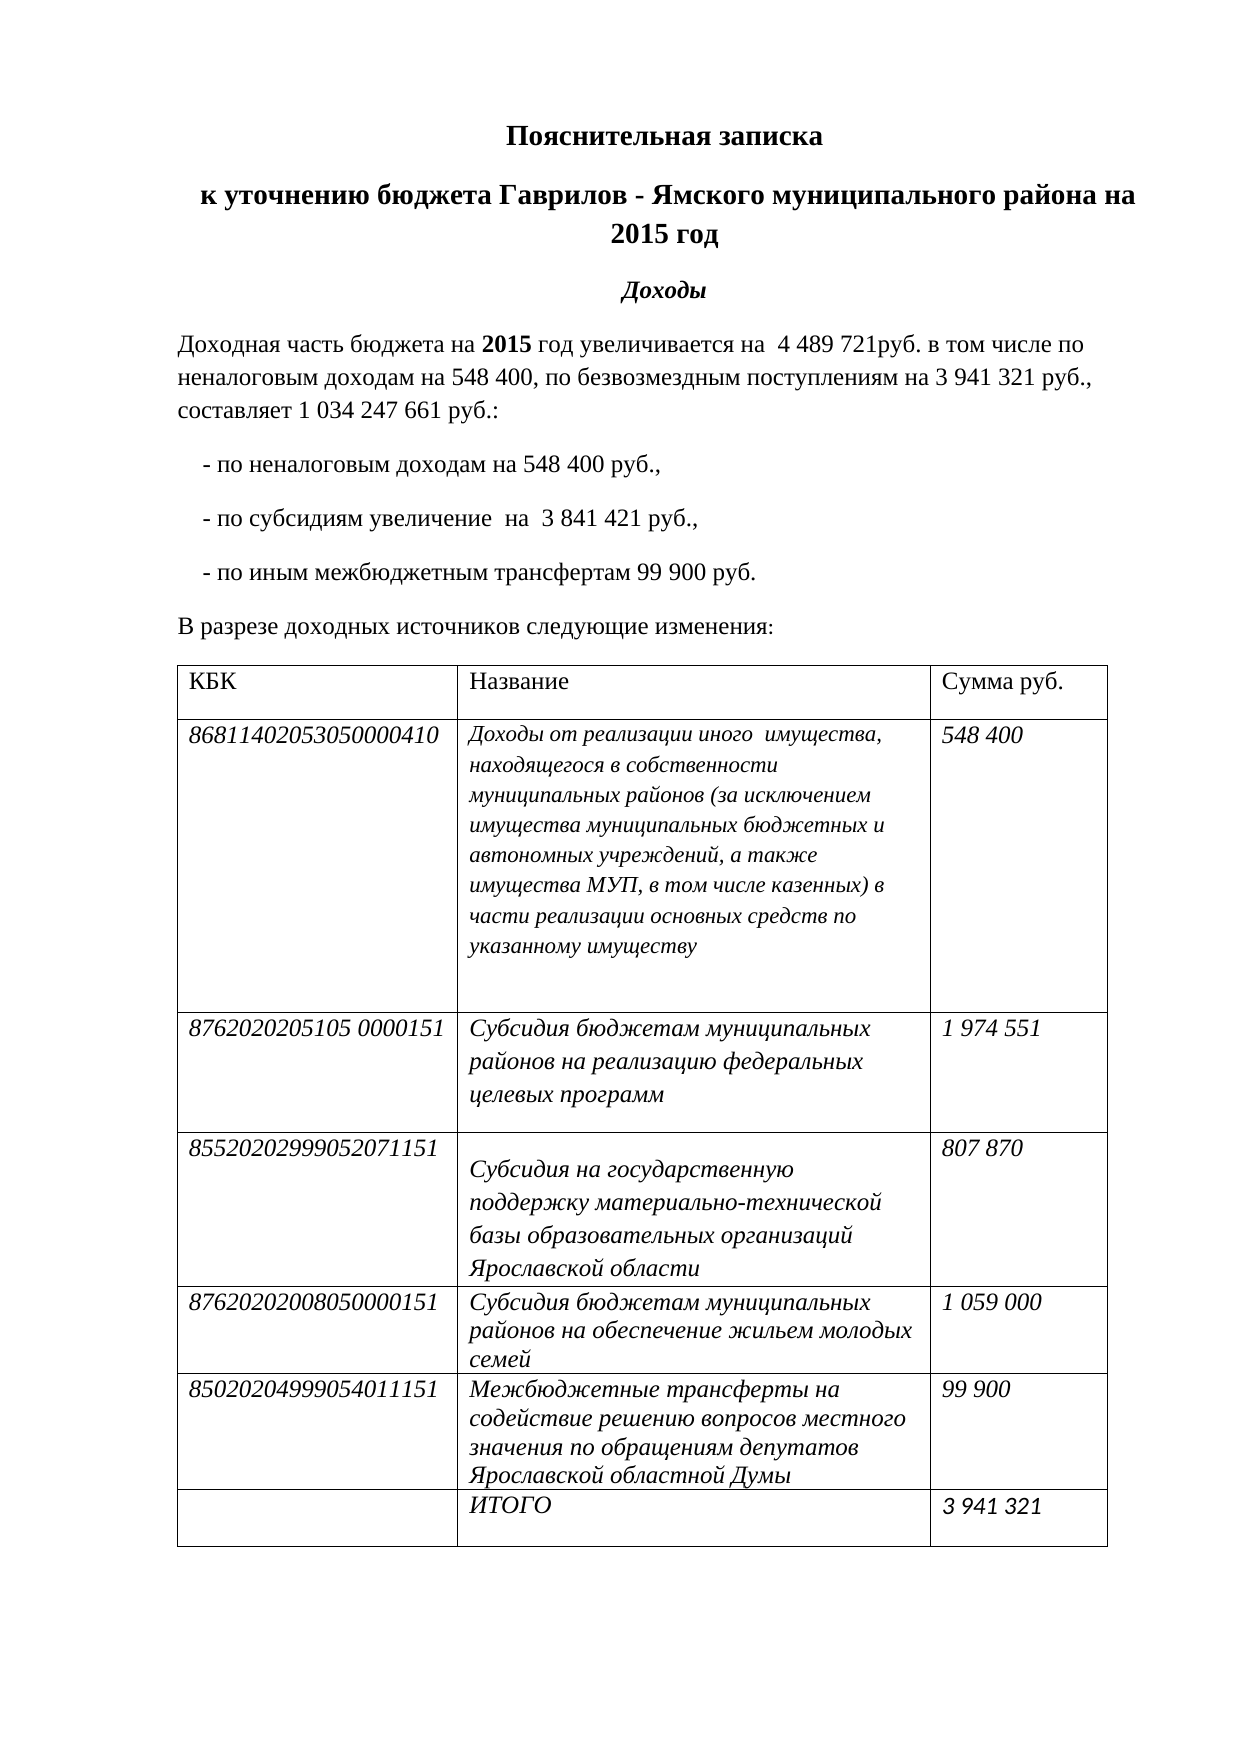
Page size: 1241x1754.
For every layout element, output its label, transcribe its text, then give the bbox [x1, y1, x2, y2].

text Пояснительная записка [177, 118, 1152, 152]
text Доходная часть бюджета на 2015 год увеличивается на 4 489 721руб. в том числе по неналоговым доходам на 548 400, по безвозмездным поступлениям на 3 941 321 руб., составляет 1 034 247 661 руб.: [177, 329, 1152, 424]
table_header КБК [178, 666, 457, 719]
table_cell [178, 1490, 457, 1546]
text - по иным межбюджетным трансфертам 99 900 руб. [177, 557, 1152, 586]
table_cell 87620202008050000151 [178, 1287, 457, 1373]
text - по субсидиям увеличение на 3 841 421 руб., [177, 503, 1152, 532]
table_cell ИТОГО [458, 1490, 930, 1546]
table_cell 8762020205105 0000151 [178, 1013, 457, 1132]
table_cell 85020204999054011151 [178, 1374, 457, 1489]
table_cell 807 870 [931, 1133, 1107, 1286]
table_cell 1 974 551 [931, 1013, 1107, 1132]
text Доходы [177, 275, 1152, 304]
text В разрезе доходных источников следующие изменения: [177, 611, 1152, 640]
table_cell Доходы от реализации иного имущества, находящегося в собственности муниципальных районов (за исключением имущества муниципальных бюджетных и автономных учреждений, а также имущества МУП, в том числе казенных) в части реализации основных средств по указанному имуществу [458, 720, 930, 1012]
table_cell Субсидия бюджетам муниципальных районов на реализацию федеральных целевых программ [458, 1013, 930, 1132]
table_cell Субсидия бюджетам муниципальных районов на обеспечение жильем молодых семей [458, 1287, 930, 1373]
table_header Сумма руб. [931, 666, 1107, 719]
table_header Название [458, 666, 930, 719]
table_cell Субсидия на государственную поддержку материально-технической базы образовательных организаций Ярославской области [458, 1133, 930, 1286]
table_cell 99 900 [931, 1374, 1107, 1489]
text к уточнению бюджета Гаврилов - Ямского муниципального района на 2015 год [177, 177, 1152, 249]
table_cell Межбюджетные трансферты на содействие решению вопросов местного значения по обращениям депутатов Ярославской областной Думы [458, 1374, 930, 1489]
table_cell 85520202999052071151 [178, 1133, 457, 1286]
table_cell 86811402053050000410 [178, 720, 457, 1012]
table_cell 3 941 321 [931, 1490, 1107, 1546]
table_cell 548 400 [931, 720, 1107, 1012]
text - по неналоговым доходам на 548 400 руб., [177, 449, 1152, 478]
table_cell 1 059 000 [931, 1287, 1107, 1373]
